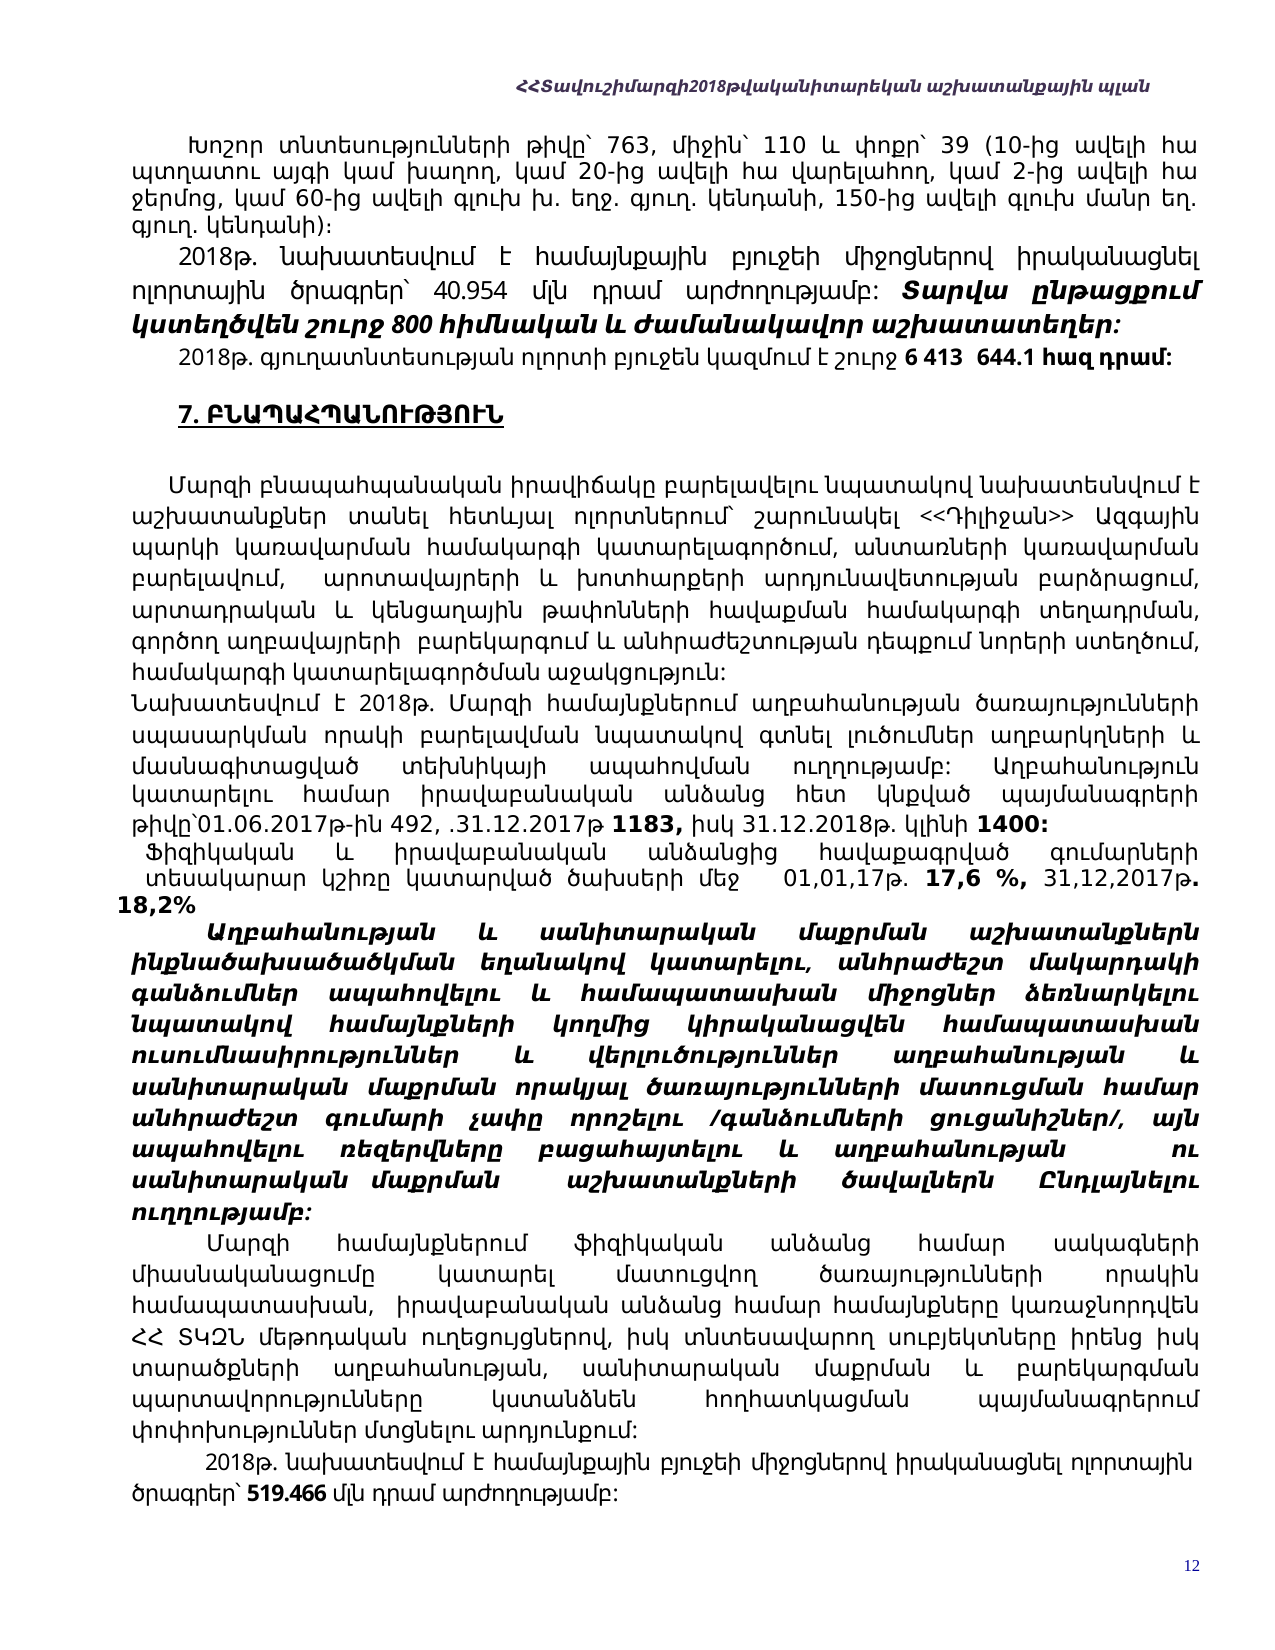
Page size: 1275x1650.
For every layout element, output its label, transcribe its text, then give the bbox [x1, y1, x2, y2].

subtitle 7. ԲՆԱՊԱՀՊԱՆՈՒԹՅՈՒՆ [178, 397, 1200, 431]
text Նախատեսվում է 2018թ. Մարզի համայնքներում աղբահանության ծառայությունների սպասարկման որակի բարելավման նպատակով գտնել լուծումներ աղբարկղների և մասնագիտացված տեխնիկայի ապահովման ուղղությամբ: Աղբահանություն կատարելու համար իրավաբանական անձանց հետ կնքված պայմանագրերի թիվը՝01.06.2017թ-ին 492, .31.12.2017թ 1183, իսկ 31.12.2018թ. կլինի 1400: [131, 687, 1200, 839]
text Ֆիզիկական և իրավաբանական անձանցից հավաքագրված գումարների տեսակարար կշիռը կատարված ծախսերի մեջ 01,01,17թ. 17,6 %, 31,12,2017թ. 18,2% [102, 839, 1200, 919]
text 2018թ. նախատեսվում է համայնքային բյուջեի միջոցներով իրականացնել ոլորտային ծրագրեր՝ 519.466 մլն դրամ արժողությամբ: [131, 1446, 1194, 1508]
text 2018թ. գյուղատնտեսության ոլորտի բյուջեն կազմում է շուրջ 6 413 644.1 հազ դրամ: [131, 341, 1200, 372]
text Մարզի բնապահպանական իրավիճակը բարելավելու նպատակով նախատեսնվում է աշխատանքներ տանել հետևյալ ոլորտներում՝ շարունակել <<Դիլիջան>> Ազգային պարկի կառավարման համակարգի կատարելագործում, անտառների կառավարման բարելավում, արոտավայրերի և խոտհարքերի արդյունավետության բարձրացում, արտադրական և կենցաղային թափոնների հավաքման համակարգի տեղադրման, գործող աղբավայրերի բարեկարգում և անհրաժեշտության դեպքում նորերի ստեղծում, համակարգի կատարելագործման աջակցություն: [131, 468, 1200, 687]
text 2018թ. նախատեսվում է համայնքային բյուջեի միջոցներով իրականացնել ոլորտային ծրագրեր՝ 40.954 մլն դրամ արժողությամբ: Տարվա ընթացքում կստեղծվեն շուրջ 800 հիմնական և ժամանակավոր աշխատատեղեր: [131, 238, 1200, 341]
text Խոշոր տնտեսությունների թիվը՝ 763, միջին՝ 110 և փոքր՝ 39 (10-ից ավելի հա պտղատու այգի կամ խաղող, կամ 20-ից ավելի հա վարելահող, կամ 2-ից ավելի հա ջերմոց, կամ 60-ից ավելի գլուխ խ. եղջ. գյուղ. կենդանի, 150-ից ավելի գլուխ մանր եղ. գյուղ. կենդանի)։ [131, 132, 1200, 238]
text Մարզի համայնքներում ֆիզիկական անձանց համար սակագների միասնականացումը կատարել մատուցվող ծառայությունների որակին համապատասխան, իրավաբանական անձանց համար համայնքները կառաջնորդվեն ՀՀ ՏԿԶՆ մեթոդական ուղեցույցներով, իսկ տնտեսավարող սուբյեկտները իրենց իսկ տարածքների աղբահանության, սանիտարական մաքրման և բարեկարգման պարտավորությունները կստանձնեն հողհատկացման պայմանագրերում փոփոխություններ մտցնելու արդյունքում: [131, 1227, 1200, 1446]
text Աղբահանության և սանիտարական մաքրման աշխատանքներն ինքնածախսածածկման եղանակով կատարելու, անհրաժեշտ մակարդակի գանձումներ ապահովելու և համապատասխան միջոցներ ձեռնարկելու նպատակով համայնքների կողմից կիրականացվեն համապատասխան ուսումնասիրություններ և վերլուծություններ աղբահանության և սանիտարական մաքրման որակյալ ծառայությունների մատուցման համար անհրաժեշտ գումարի չափը որոշելու /գանձումների ցուցանիշներ/, այն ապահովելու ռեզերվները բացահայտելու և աղբահանության ու սանիտարական մաքրման աշխատանքների ծավալներն Ընդլայնելու ուղղությամբ: [131, 919, 1200, 1227]
